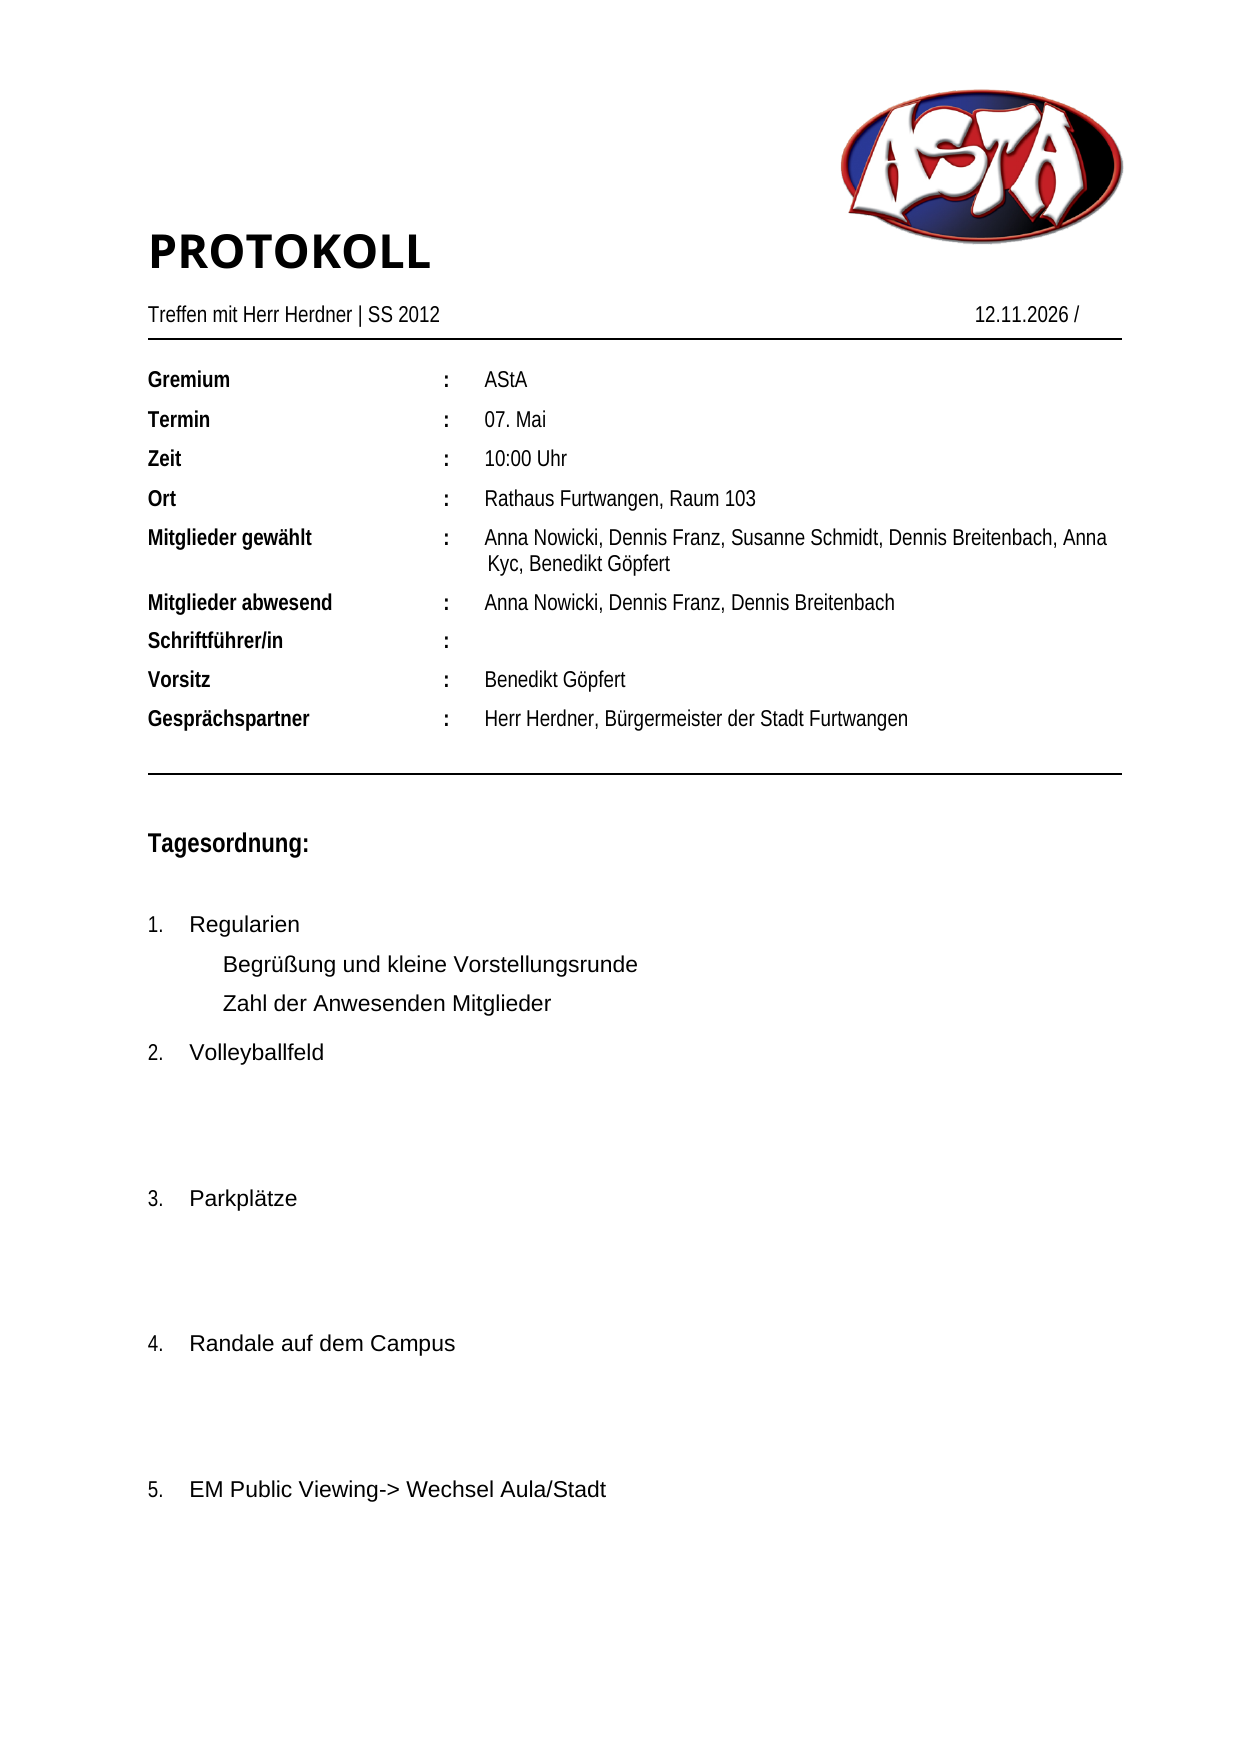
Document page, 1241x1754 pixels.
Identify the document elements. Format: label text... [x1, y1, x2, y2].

text Zeit : 10:00 Uhr [148, 445, 1122, 471]
text Schriftführer/in : [148, 627, 1122, 654]
text Gremium : AStA [148, 366, 1122, 392]
text Treffen mit Herr Herdner | SS 2012 07.05.2012 / [148, 301, 1122, 327]
list Randale auf dem Campus [148, 1327, 1122, 1357]
list Regularien [148, 911, 1122, 937]
text Mitglieder abwesend : Anna Nowicki, Dennis Franz, Dennis Breitenbach [148, 589, 1122, 615]
text Vorsitz : Benedikt Göpfert [148, 666, 1122, 693]
text Tagesordnung: [148, 827, 1122, 858]
text Termin : 07. Mai [148, 406, 1122, 432]
list Volleyballfeld [148, 1036, 1122, 1065]
text Begrüßung und kleine Vorstellungsrunde [223, 951, 1122, 977]
text Ort : Rathaus Furtwangen, Raum 103 [148, 484, 1122, 511]
text Gesprächspartner : Herr Herdner, Bürgermeister der Stadt Furtwangen [148, 705, 1122, 732]
text Mitglieder gewählt : Anna Nowicki, Dennis Franz, Susanne Schmidt, Dennis Breitenbach, Anna Kyc, Benedikt Göpfert [148, 523, 1122, 576]
list EM Public Viewing-> Wechsel Aula/Stadt [148, 1473, 1122, 1502]
picture [833, 75, 1134, 266]
text Zahl der Anwesenden Mitglieder [223, 990, 1122, 1016]
list Parkplätze [148, 1182, 1122, 1211]
text PROTOKOLL [148, 218, 1122, 282]
